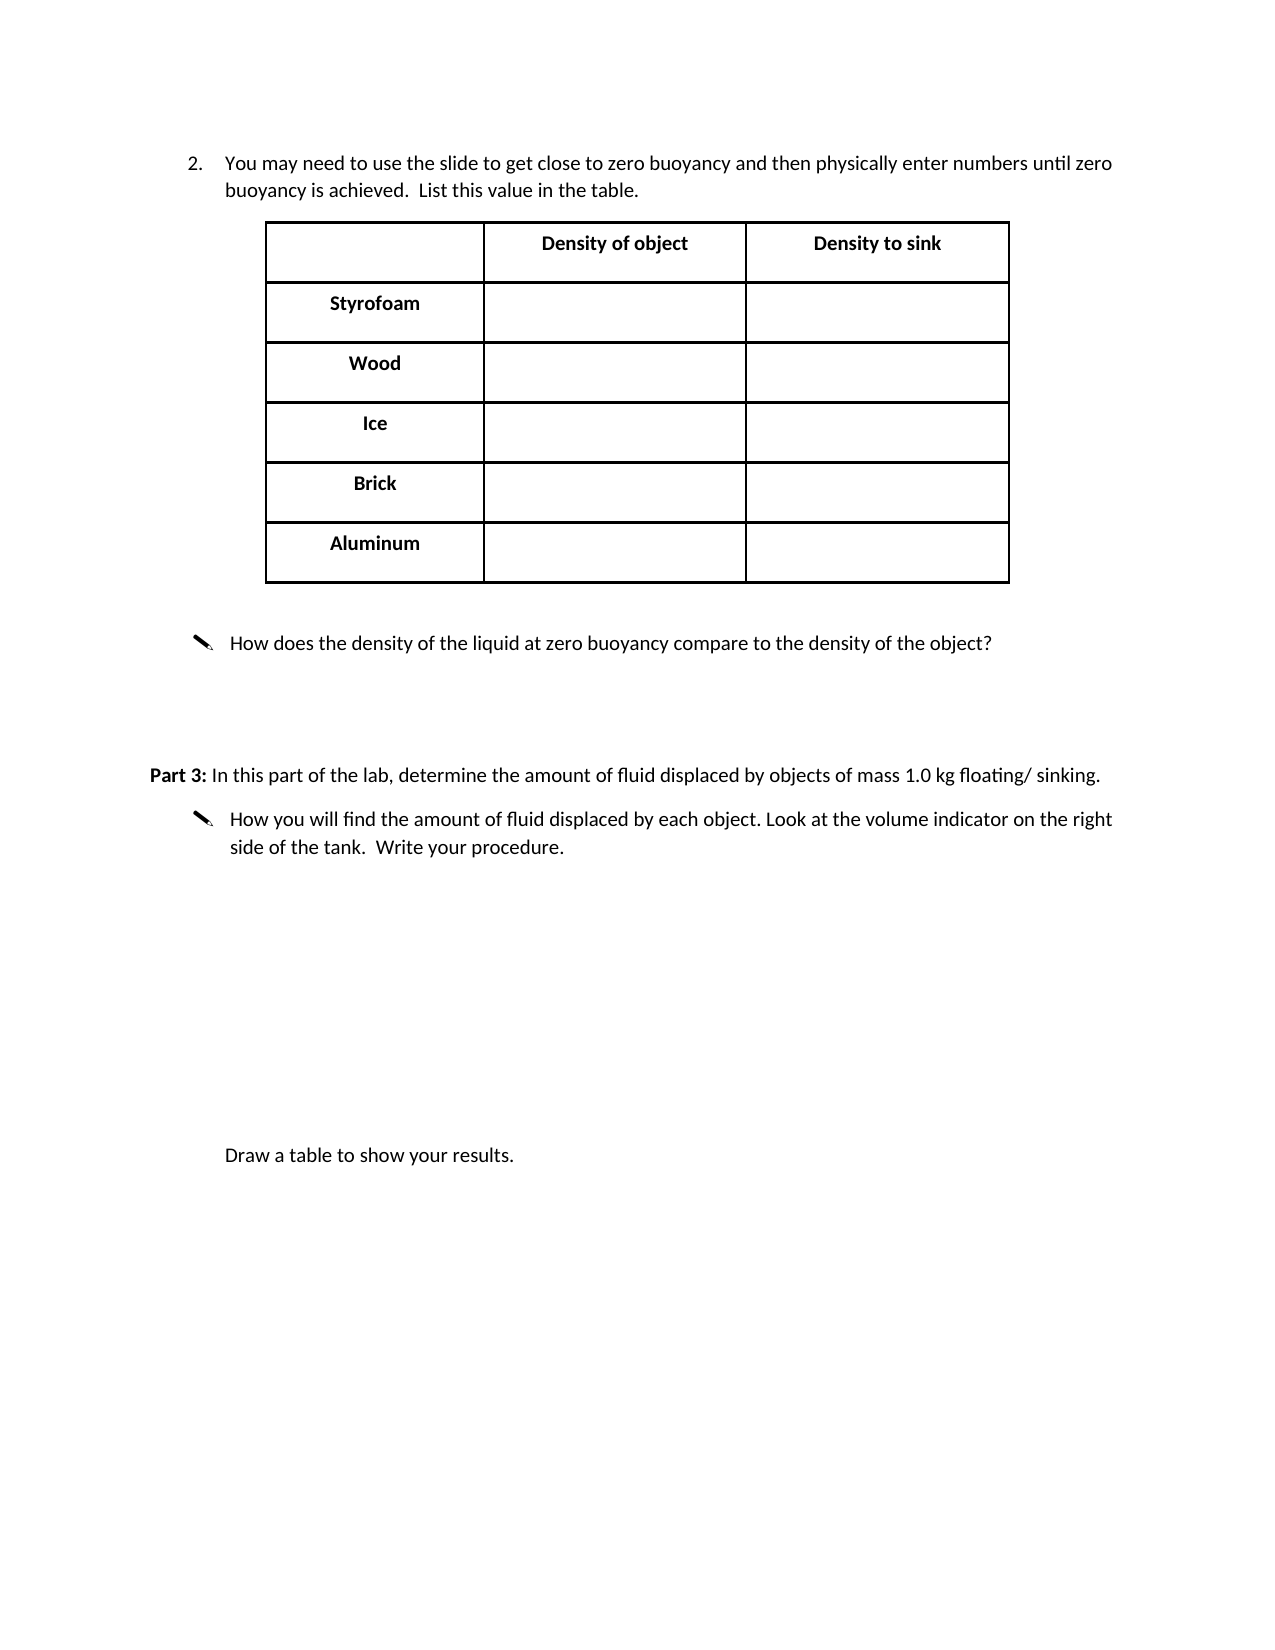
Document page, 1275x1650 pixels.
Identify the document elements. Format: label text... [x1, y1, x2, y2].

table_cell [747, 404, 1008, 461]
table_cell [747, 284, 1008, 341]
table_header [267, 224, 483, 281]
table_cell Styrofoam [267, 284, 483, 341]
table_cell [747, 344, 1008, 401]
list How you will find the amount of fluid displaced by each object. Look at the volume indicator on the right side of the tank. Write your procedure. [192, 806, 1125, 859]
list You may need to use the slide to get close to zero buoyancy and then physically enter numbers until zero buoyancy is achieved. List this value in the table. [187, 150, 1125, 203]
table_cell Ice [267, 404, 483, 461]
table_cell [747, 464, 1008, 521]
list How does the density of the liquid at zero buoyancy compare to the density of the object? [192, 630, 1125, 656]
table_cell [747, 524, 1008, 581]
table_cell Wood [267, 344, 483, 401]
table_header Density of object [485, 224, 745, 281]
table_cell [485, 404, 745, 461]
table_cell Brick [267, 464, 483, 521]
table_header Density to sink [747, 224, 1008, 281]
table_cell Aluminum [267, 524, 483, 581]
table_cell [485, 464, 745, 521]
table_cell [485, 344, 745, 401]
text Part 3: In this part of the lab, determine the amount of fluid displaced by objects of mass 1.0 kg floating/ sinking. [150, 762, 1125, 788]
text Draw a table to show your results. [150, 1142, 1125, 1168]
table_cell [485, 524, 745, 581]
table_cell [485, 284, 745, 341]
